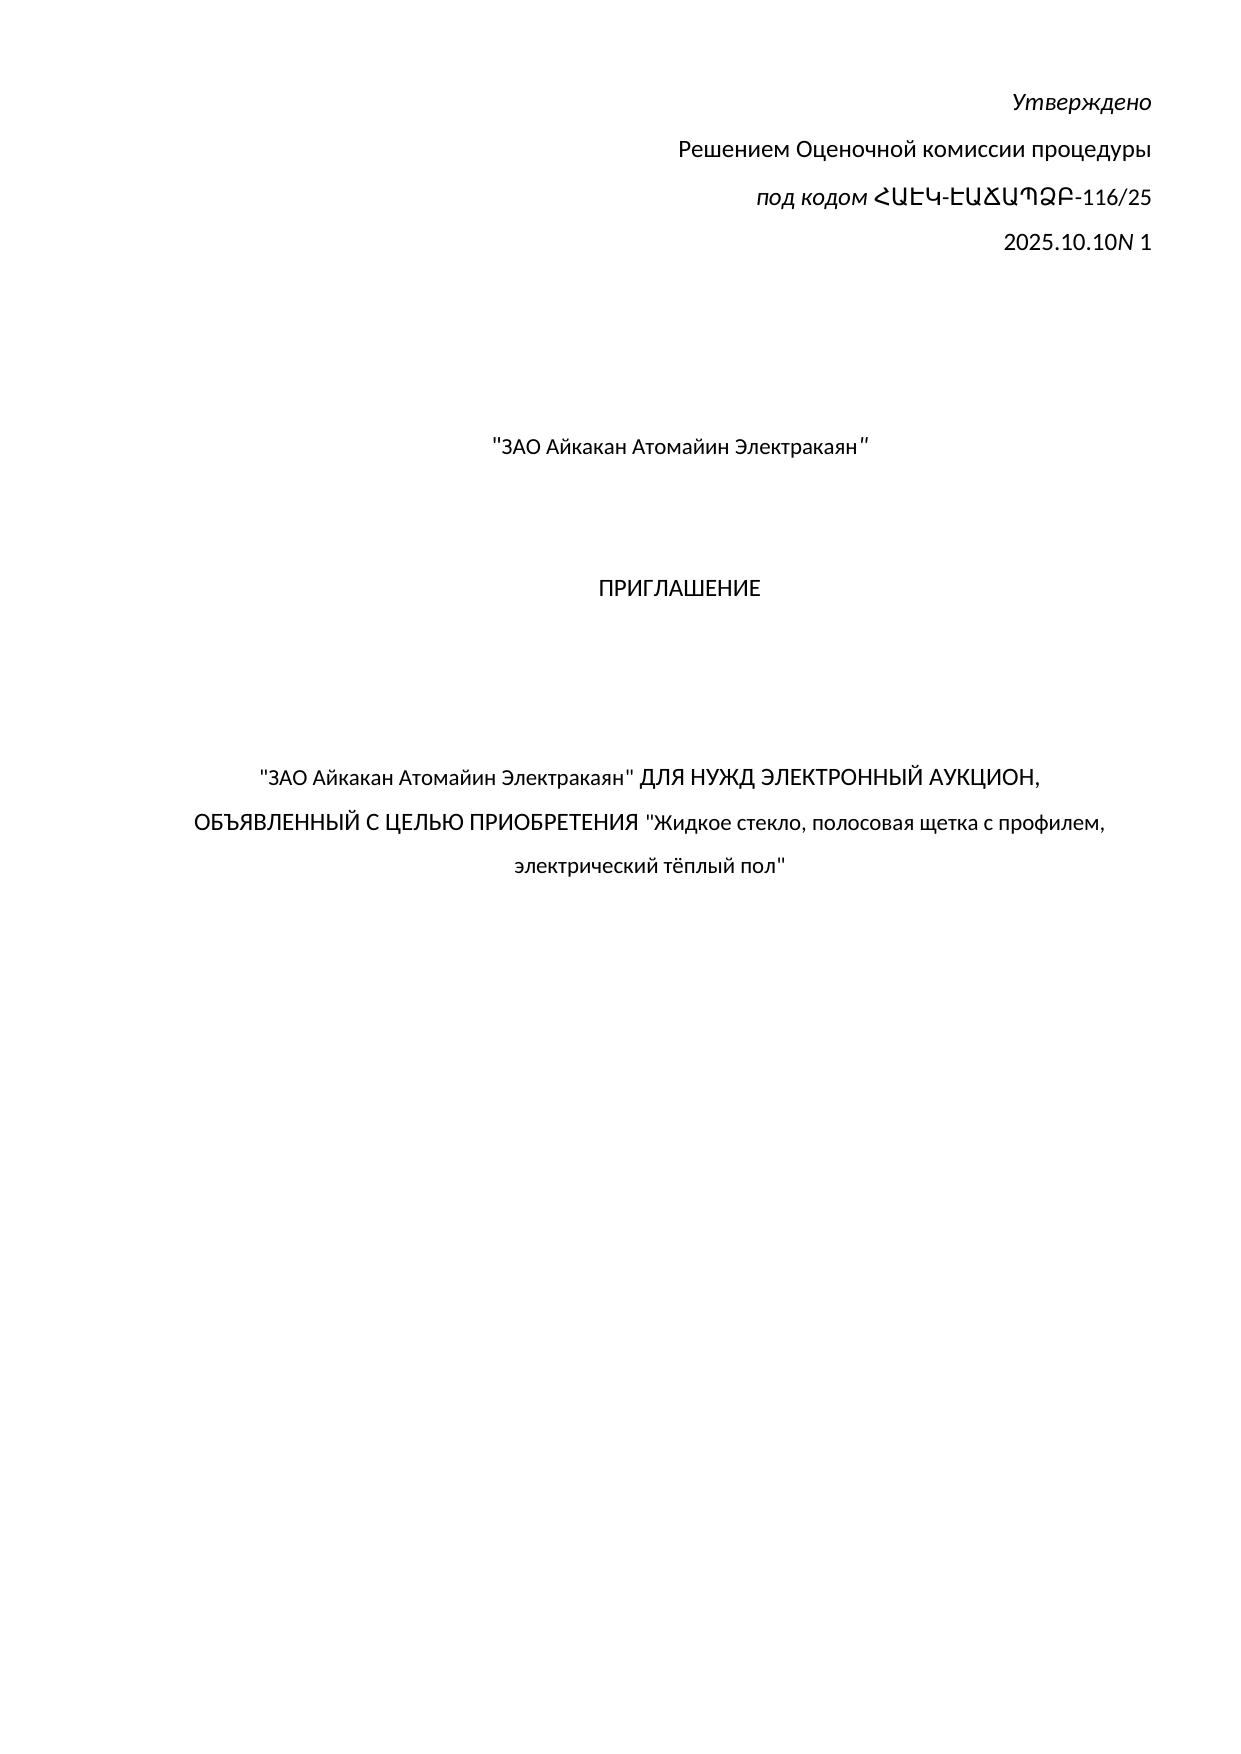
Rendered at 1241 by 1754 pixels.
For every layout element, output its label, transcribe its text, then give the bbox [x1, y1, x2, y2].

text Утверждено [148, 86, 1152, 117]
text ПРИГЛАШЕНИЕ [148, 572, 1152, 603]
text ОБЪЯВЛЕННЫЙ С ЦЕЛЬЮ ПРИОБРЕТЕНИЯ "Жидкое стекло, полосовая щетка с профилем, электрический тёплый пол" [148, 807, 1152, 879]
text под кодом ՀԱԷԿ-ԷԱՃԱՊՁԲ-116/25 2025.10.10 N 1 [148, 181, 1152, 257]
text Решением Оценочной комиссии процедуры [148, 134, 1152, 164]
text "ЗАО Айкакан Атомайин Электракаян" ДЛЯ НУЖД ЭЛЕКТРОННЫЙ АУКЦИОН, [148, 761, 1152, 791]
text "ЗАО Айкакан Атомайин Электракаян" [148, 431, 1152, 461]
